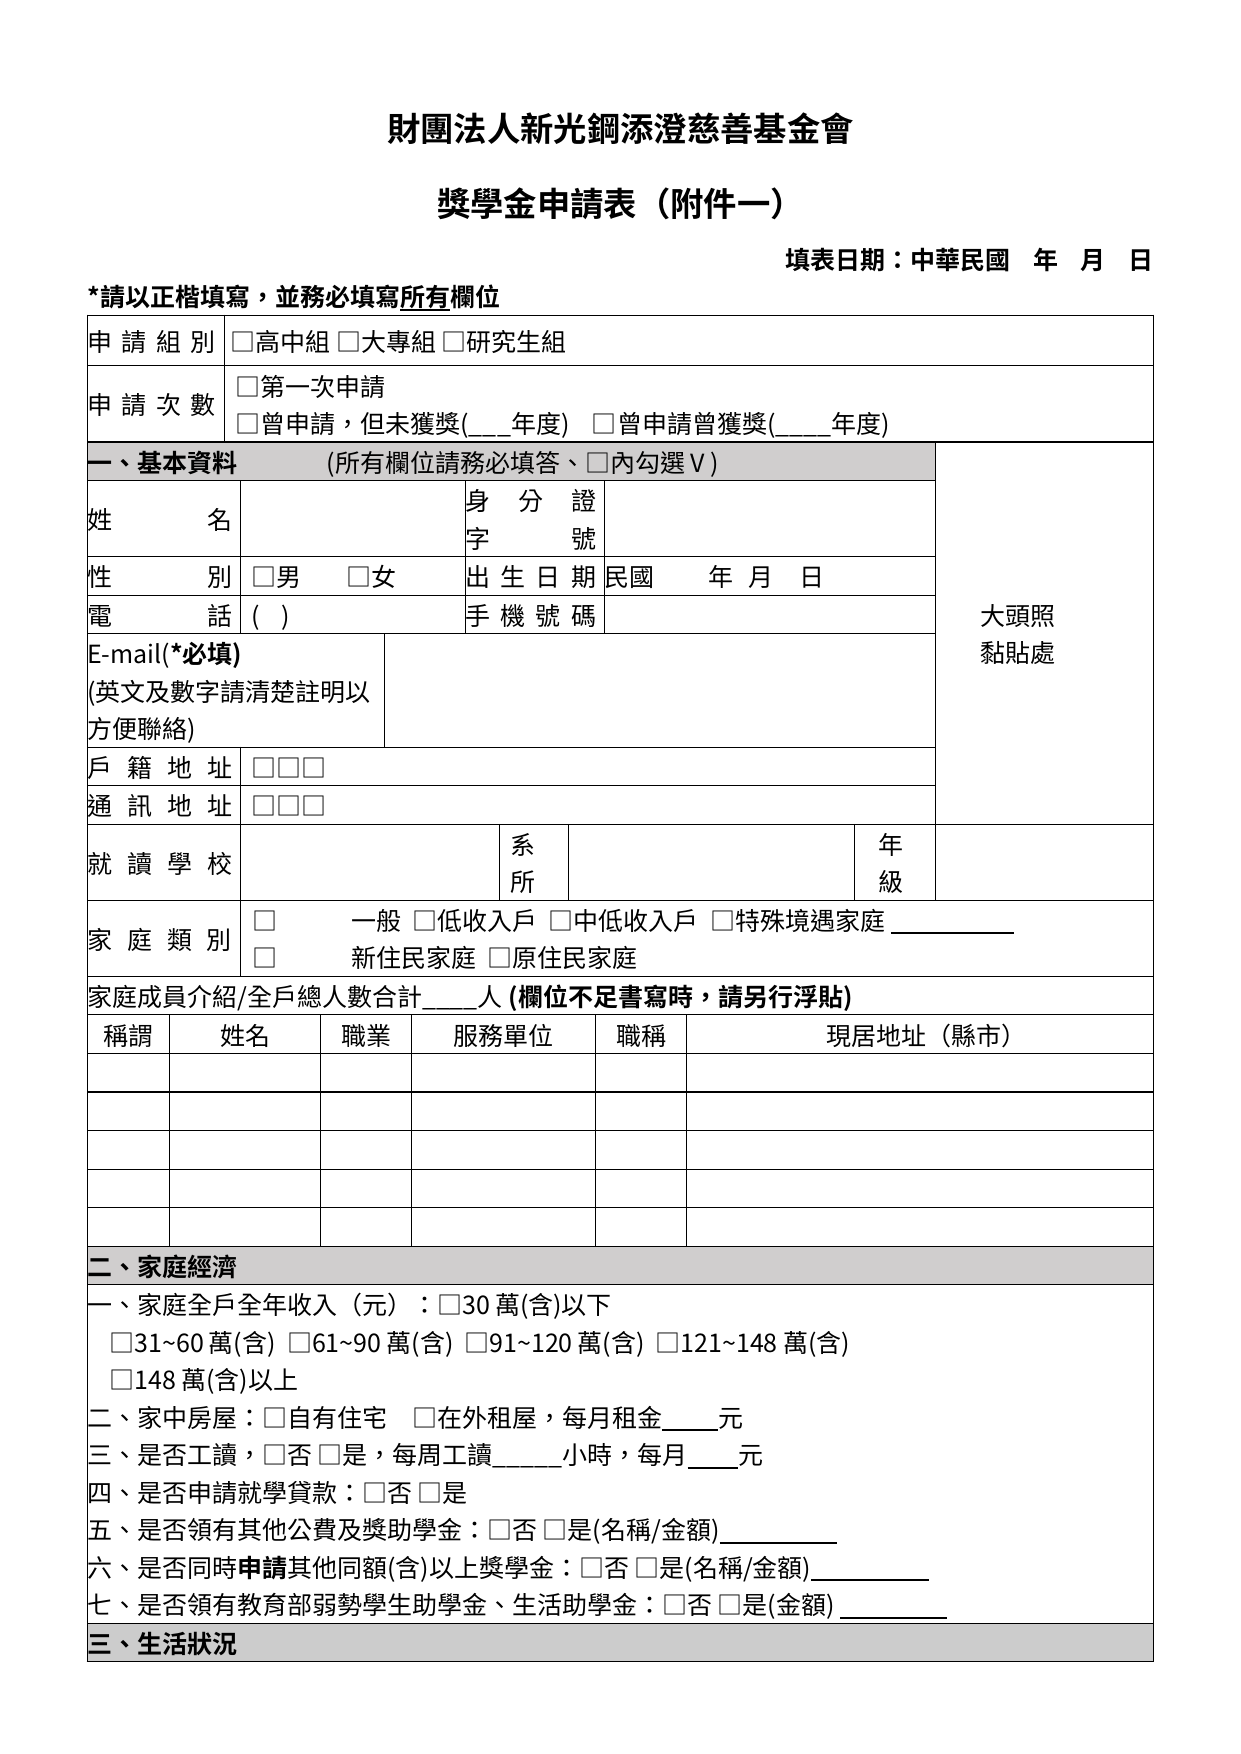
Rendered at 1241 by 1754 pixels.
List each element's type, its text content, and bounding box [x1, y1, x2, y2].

table_cell [170, 1208, 320, 1246]
table_cell □男 [241, 557, 320, 594]
table_cell □高中組 □大專組 □研究生組 [225, 316, 1153, 365]
table_header 填表日期：中華民國 年 月 日 *請以正楷填寫，並務必填寫所有欄位 [87, 240, 1153, 314]
table_cell [596, 1170, 686, 1207]
table_cell 民國 年 月 日 [605, 557, 935, 594]
table_cell [596, 1093, 686, 1130]
table_cell 稱謂 [88, 1015, 169, 1053]
table_cell 通訊地址 [88, 786, 240, 824]
table_cell 家庭成員介紹/全戶總人數合計____人 (欄位不足書寫時，請另行浮貼) [88, 977, 1153, 1014]
table_cell [321, 1170, 411, 1207]
table_cell 年 級 [855, 825, 935, 900]
table_cell [88, 1054, 169, 1091]
table_cell [992, 1247, 1153, 1284]
table_cell 家庭類別 [88, 901, 240, 976]
table_cell 一般 □低收入戶 □中低收入戶 □特殊境遇家庭 新住民家庭 □原住民家庭 [241, 901, 1153, 976]
table_cell 電話 [88, 596, 240, 633]
table_cell [687, 1131, 1153, 1168]
table_cell [412, 1093, 595, 1130]
table_cell 就讀學校 [88, 825, 240, 900]
table_cell [569, 825, 854, 900]
table_cell 申請次數 [88, 366, 224, 441]
table_cell 三、生活狀況 [88, 1624, 1153, 1661]
table_cell [88, 1170, 169, 1207]
table_cell 現居地址（縣市） [687, 1015, 1153, 1053]
table_cell 姓名 [88, 481, 240, 556]
table_cell [596, 1131, 686, 1168]
table_cell [320, 1247, 992, 1284]
table_cell [412, 1054, 595, 1091]
table_cell □第一次申請 □曾申請，但未獲獎(___年度) □曾申請曾獲獎(____年度) [225, 366, 1153, 441]
table_cell 一、基本資料 [88, 443, 320, 480]
table_cell [321, 1131, 411, 1168]
table_cell [936, 825, 1153, 900]
table_cell [687, 1054, 1153, 1091]
table_cell [412, 1170, 595, 1207]
table_cell [596, 1208, 686, 1246]
table_cell E-mail(*必填) (英文及數字請清楚註明以方便聯絡) [88, 634, 384, 747]
table_cell [605, 481, 935, 556]
table_cell 出生日期 [466, 557, 604, 594]
table_cell [596, 1054, 686, 1091]
table_cell 二、家庭經濟 [88, 1247, 320, 1284]
table_cell [321, 1054, 411, 1091]
table_cell □□□ [241, 786, 935, 824]
table_cell 大頭照 黏貼處 [936, 443, 1153, 824]
table_cell 申請組別 [88, 316, 224, 365]
table_cell [241, 825, 499, 900]
table_cell (所有欄位請務必填答、□內勾選 V ) [320, 443, 935, 480]
text 財團法人新光鋼添澄慈善基金會 [71, 89, 1169, 164]
table_cell [170, 1093, 320, 1130]
table_cell [687, 1208, 1153, 1246]
table_cell [385, 634, 935, 747]
table_cell 身分證 字號 [466, 481, 604, 556]
table_cell □女 [320, 557, 465, 594]
table_cell 職稱 [596, 1015, 686, 1053]
table_cell [687, 1170, 1153, 1207]
table_cell 系所 [500, 825, 568, 900]
table_cell [687, 1093, 1153, 1130]
table_cell 姓名 [170, 1015, 320, 1053]
table_cell 戶籍地址 [88, 748, 240, 785]
table_cell [88, 1093, 169, 1130]
table_cell □□□ [241, 748, 935, 785]
table_cell 性別 [88, 557, 240, 594]
table_cell [321, 1208, 411, 1246]
table_cell 一、家庭全戶全年收入（元）：□30萬(含)以下 □31~60萬(含) □61~90萬(含) □91~120萬(含) □121~148萬(含) □148萬(含)以上 二、家中房屋：□自有住宅 □在外租屋，每月租金 元 三、是否工讀，□否 □是，每周工讀_____小時，每月 元 四、是否申請就學貸款：□否 □是 五、是否領有其他公費及獎助學金：□否 □是(名稱/金額) 六、是否同時申請其他同額(含)以上獎學金：□否 □是(名稱/金額) 七、是否領有教育部弱勢學生助學金、生活助學金：□否 □是(金額) [88, 1285, 1153, 1623]
table_cell [170, 1131, 320, 1168]
table_cell [321, 1093, 411, 1130]
table_cell [170, 1170, 320, 1207]
table_cell ( ) [241, 596, 465, 633]
table_cell 職業 [321, 1015, 411, 1053]
table_cell [88, 1131, 169, 1168]
table_cell [170, 1054, 320, 1091]
table_cell 手機號碼 [466, 596, 604, 633]
table_cell [412, 1208, 595, 1246]
table_cell [605, 596, 935, 633]
text 獎學金申請表（附件一） [71, 164, 1169, 239]
table_cell [88, 1208, 169, 1246]
table_cell 服務單位 [412, 1015, 595, 1053]
table_cell [412, 1131, 595, 1168]
table_cell [241, 481, 465, 556]
